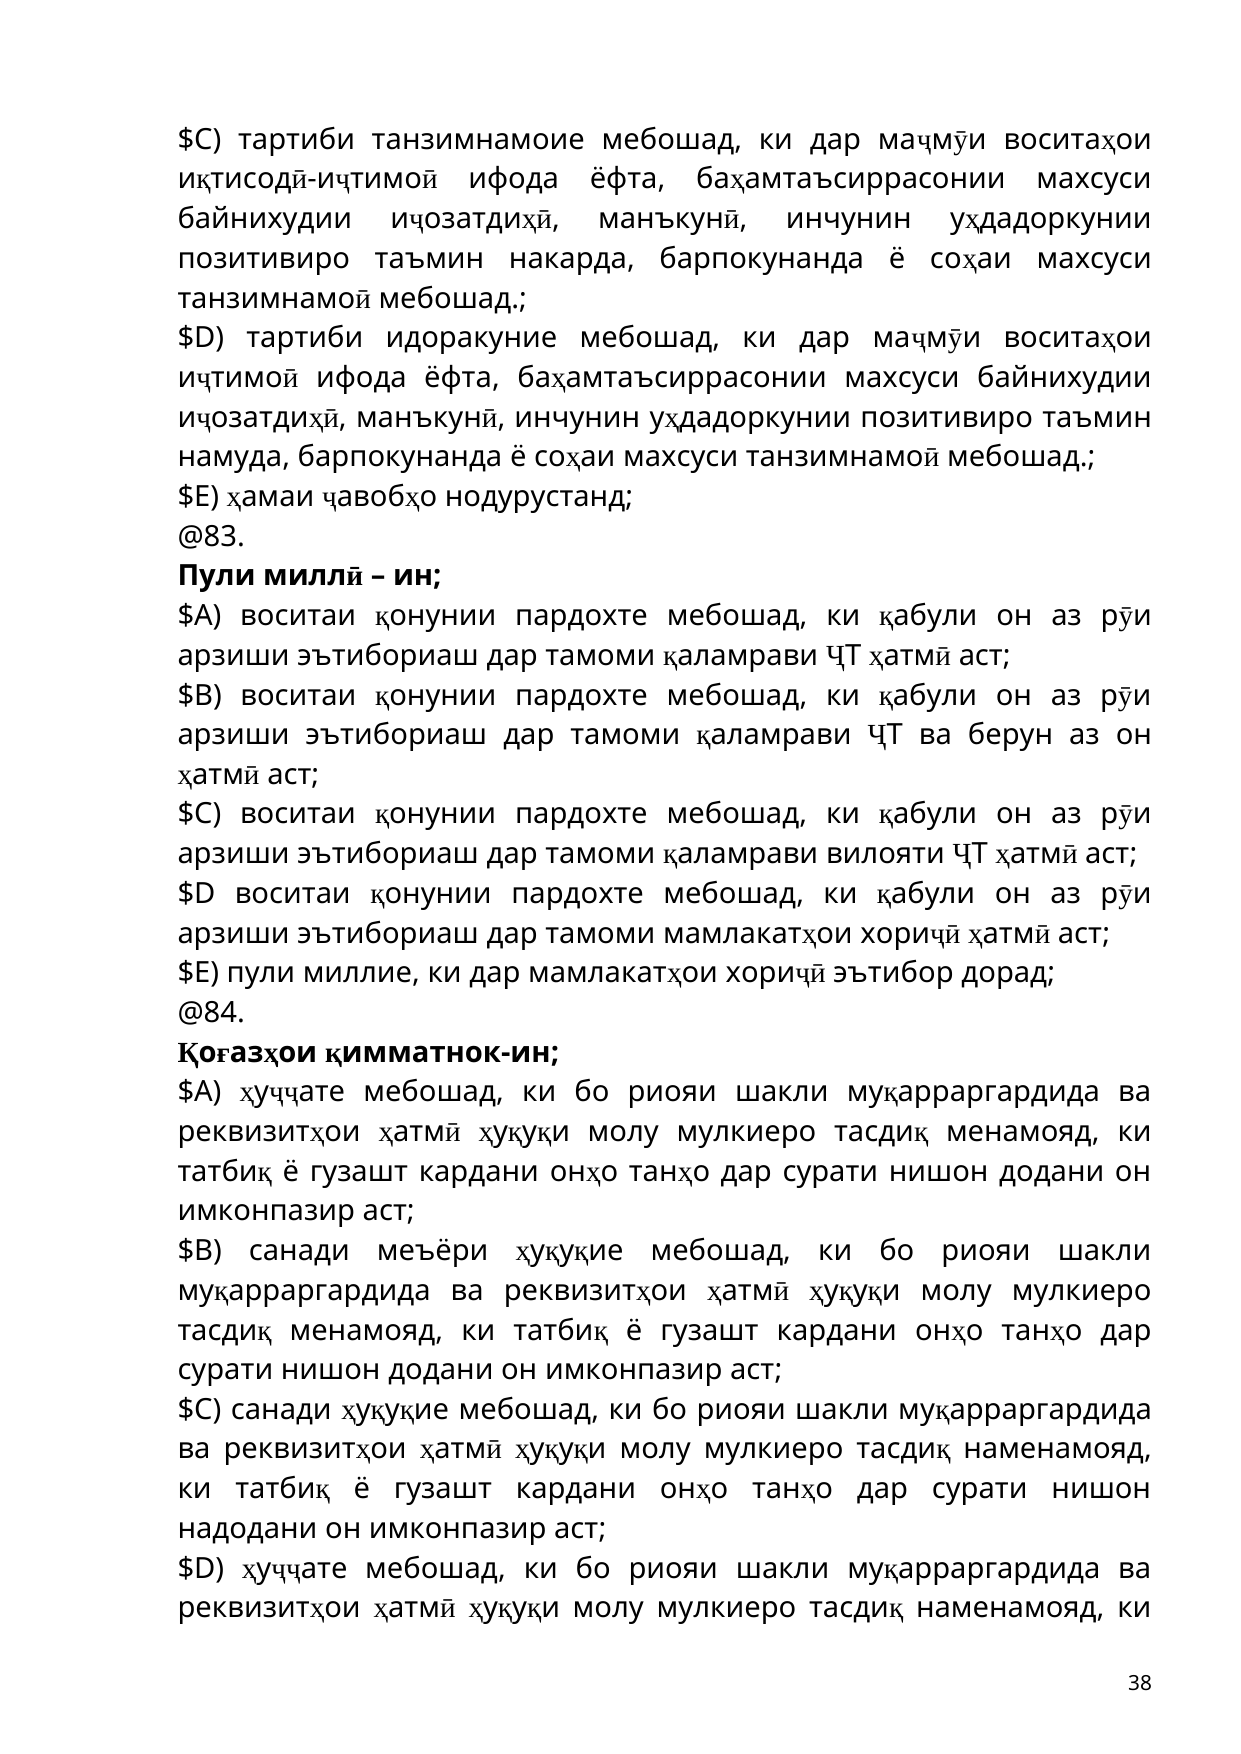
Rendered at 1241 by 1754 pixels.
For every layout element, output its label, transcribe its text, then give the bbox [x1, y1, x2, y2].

text @83. [177, 515, 1152, 555]
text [177, 1547, 1152, 1626]
text $C) тартиби танзимнамоие мебошад, ки дар маҷмӯи воситаҳои иқтисодӣ-иҷтимоӣ ифода ёфта, баҳамтаъсиррасонии махсуси байнихудии иҷозатдиҳӣ, манъкунӣ, инчунин уҳдадоркунии позитивиро таъмин накарда, барпокунанда ё соҳаи махсуси танзимнамоӣ мебошад.; [177, 118, 1152, 317]
text $D) тартиби идоракуние мебошад, ки дар маҷмӯи воситаҳои иҷтимоӣ ифода ёфта, баҳамтаъсиррасонии махсуси байнихудии иҷозатдиҳӣ, манъкунӣ, инчунин уҳдадоркунии позитивиро таъмин намуда, барпокунанда ё соҳаи махсуси танзимнамоӣ мебошад.; [177, 317, 1152, 475]
text $A) ҳуҷҷате мебошад, ки бо риояи шакли муқарраргардида ва реквизитҳои ҳатмӣ ҳуқуқи молу мулкиеро тасдиқ менамояд, ки татбиқ ё гузашт кардани онҳо танҳо дар сурати нишон додани он имконпазир аст; [177, 1071, 1152, 1229]
text Қоғазҳои қимматнок-ин; [177, 1031, 1152, 1071]
text Пули миллӣ – ин; [177, 555, 1152, 594]
text $C) воситаи қонунии пардохте мебошад, ки қабули он аз рӯи арзиши эътибориаш дар тамоми қаламрави вилояти ҶТ ҳатмӣ аст; [177, 793, 1152, 872]
text @84. [177, 991, 1152, 1031]
text $B) воситаи қонунии пардохте мебошад, ки қабули он аз рӯи арзиши эътибориаш дар тамоми қаламрави ҶТ ва берун аз он ҳатмӣ аст; [177, 674, 1152, 793]
text $B) санади меъёри ҳуқуқие мебошад, ки бо риояи шакли муқарраргардида ва реквизитҳои ҳатмӣ ҳуқуқи молу мулкиеро тасдиқ менамояд, ки татбиқ ё гузашт кардани онҳо танҳо дар сурати нишон додани он имконпазир аст; [177, 1229, 1152, 1388]
text $E) пули миллие, ки дар мамлакатҳои хориҷӣ эътибор дорад; [177, 952, 1152, 991]
text $A) воситаи қонунии пардохте мебошад, ки қабули он аз рӯи арзиши эътибориаш дар тамоми қаламрави ҶТ ҳатмӣ аст; [177, 594, 1152, 674]
text $D воситаи қонунии пардохте мебошад, ки қабули он аз рӯи арзиши эътибориаш дар тамоми мамлакатҳои хориҷӣ ҳатмӣ аст; [177, 872, 1152, 952]
text $C) санади ҳуқуқие мебошад, ки бо риояи шакли муқарраргардида ва реквизитҳои ҳатмӣ ҳуқуқи молу мулкиеро тасдиқ наменамояд, ки татбиқ ё гузашт кардани онҳо танҳо дар сурати нишон надодани он имконпазир аст; [177, 1388, 1152, 1547]
text $E) ҳамаи ҷавобҳо нодурустанд; [177, 475, 1152, 515]
